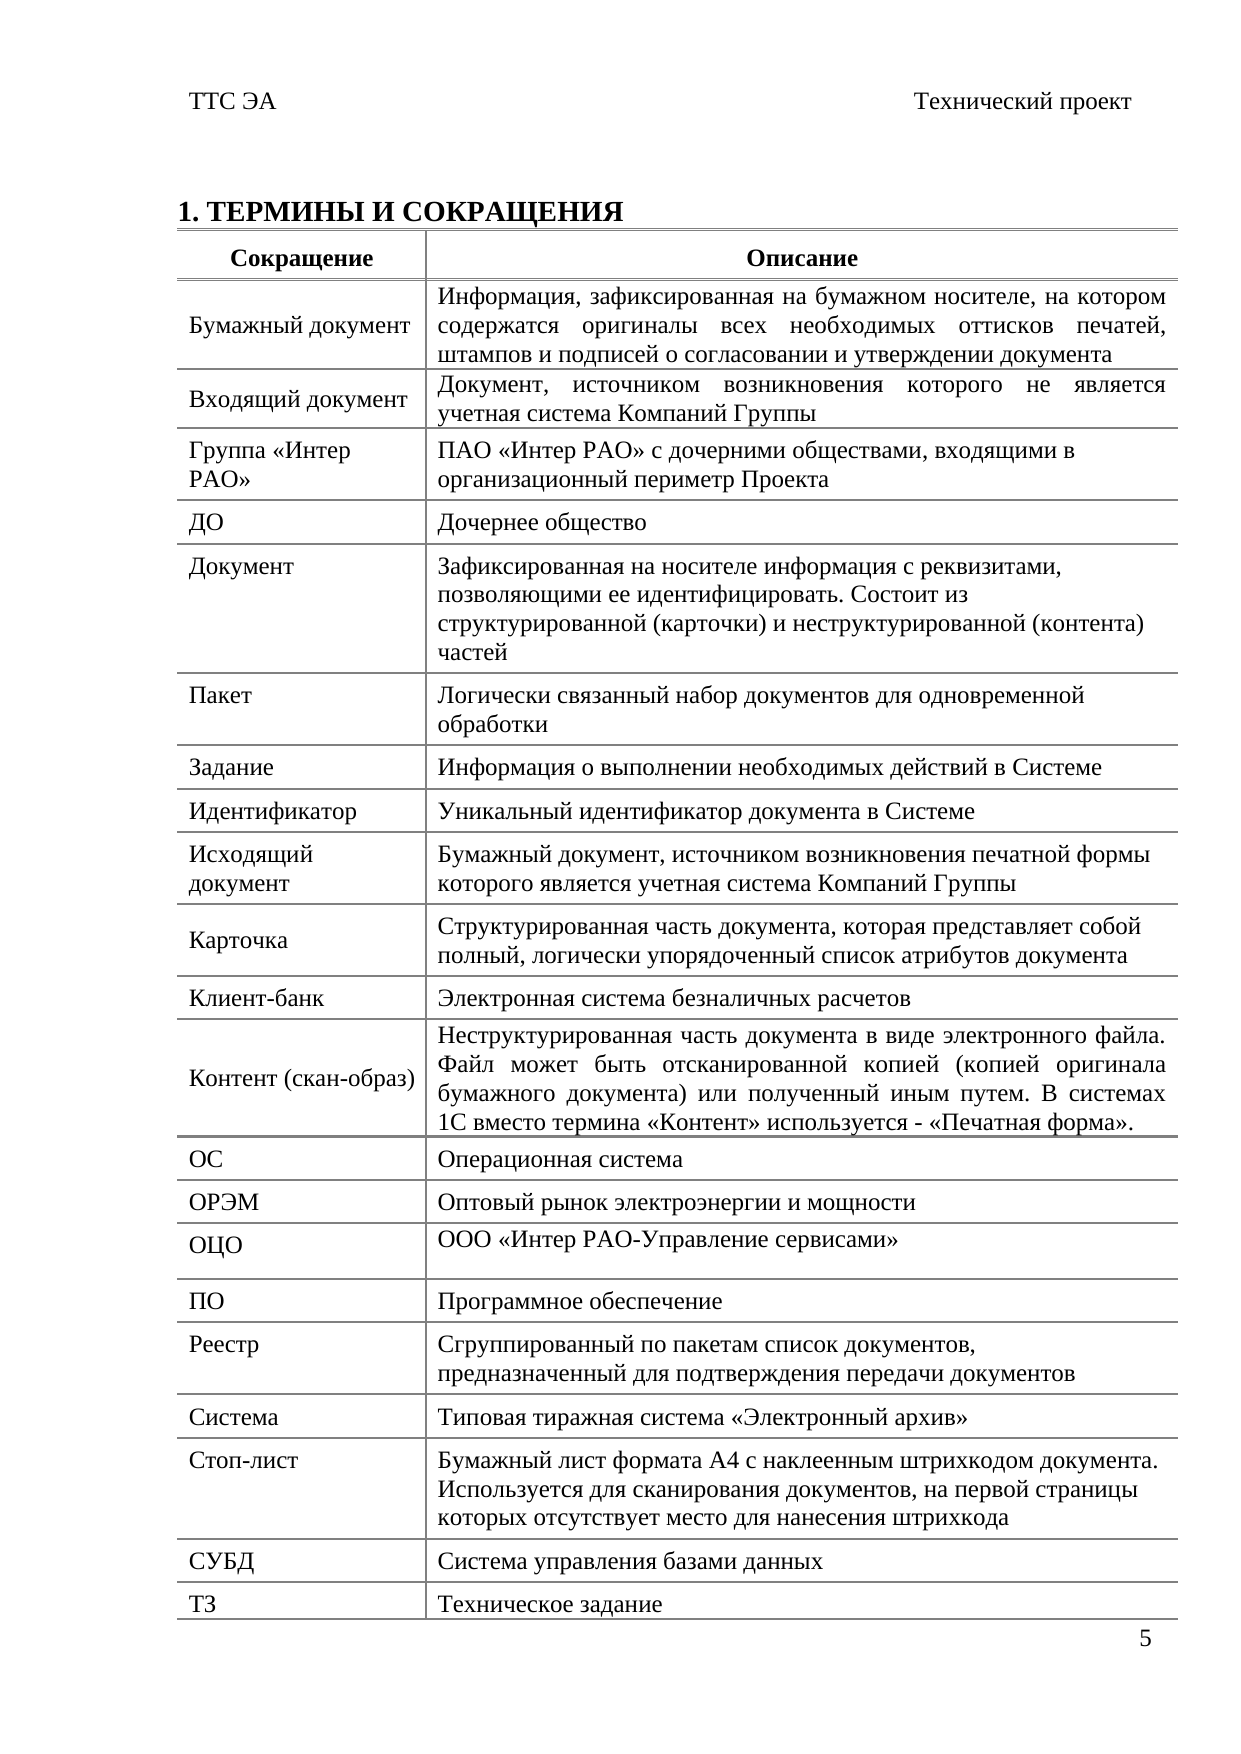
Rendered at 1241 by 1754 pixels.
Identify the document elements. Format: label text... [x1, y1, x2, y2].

table_cell Клиент-банк [177, 977, 425, 1018]
table_cell Структурированная часть документа, которая представляет собой полный, логически упорядоченный список атрибутов документа [427, 905, 1178, 975]
table_cell Бумажный лист формата А4 с наклеенным штрихкодом документа. Используется для сканирования документов, на первой страницы которых отсутствует место для нанесения штрихкода [427, 1439, 1178, 1537]
table_cell Реестр [177, 1323, 425, 1393]
table_cell Техническое задание [427, 1583, 1178, 1618]
text Термины и сокращения [177, 194, 1152, 227]
table_cell Бумажный документ, источником возникновения печатной формы которого является учетная система Компаний Группы [427, 833, 1178, 903]
table_cell Документ, источником возникновения которого не является учетная система Компаний Группы [427, 370, 1178, 427]
table_cell Пакет [177, 674, 425, 744]
table_cell ОРЭМ [177, 1181, 425, 1222]
table_cell Система [177, 1395, 425, 1437]
table_cell Документ [177, 545, 425, 672]
table_cell Оптовый рынок электроэнергии и мощности [427, 1181, 1178, 1222]
table_cell Система управления базами данных [427, 1540, 1178, 1581]
table_cell ТЗ [177, 1583, 425, 1618]
table_cell Информация, зафиксированная на бумажном носителе, на котором содержатся оригиналы всех необходимых оттисков печатей, штампов и подписей о согласовании и утверждении документа [427, 281, 1178, 367]
table_cell СУБД [177, 1540, 425, 1581]
table_cell ОС [177, 1138, 425, 1179]
table_cell Исходящий документ [177, 833, 425, 903]
table_cell Карточка [177, 905, 425, 975]
table_cell Идентификатор [177, 790, 425, 831]
table_cell ПАО «Интер РАО» с дочерними обществами, входящими в организационный периметр Проекта [427, 429, 1178, 499]
table_cell ДО [177, 501, 425, 542]
table_cell Информация о выполнении необходимых действий в Системе [427, 746, 1178, 787]
table_cell Электронная система безналичных расчетов [427, 977, 1178, 1018]
table_cell Входящий документ [177, 370, 425, 427]
table_cell Зафиксированная на носителе информация с реквизитами, позволяющими ее идентифицировать. Состоит из структурированной (карточки) и неструктурированной (контента) частей [427, 545, 1178, 672]
table_cell Группа «Интер РАО» [177, 429, 425, 499]
table_cell Неструктурированная часть документа в виде электронного файла. Файл может быть отсканированной копией (копией оригинала бумажного документа) или полученный иным путем. В системах 1С вместо термина «Контент» используется - «Печатная форма». [427, 1020, 1178, 1135]
table_cell Уникальный идентификатор документа в Системе [427, 790, 1178, 831]
table_cell Задание [177, 746, 425, 787]
table_cell Бумажный документ [177, 281, 425, 367]
table_cell ОЦО [177, 1224, 425, 1278]
table_cell ООО «Интер РАО-Управление сервисами» [427, 1224, 1178, 1278]
table_cell Дочернее общество [427, 501, 1178, 542]
table_cell Программное обеспечение [427, 1280, 1178, 1321]
table_cell Сгруппированный по пакетам список документов, предназначенный для подтверждения передачи документов [427, 1323, 1178, 1393]
table_cell Операционная система [427, 1138, 1178, 1179]
table_header Сокращение [177, 231, 425, 278]
table_cell Стоп-лист [177, 1439, 425, 1537]
table_header Описание [427, 231, 1178, 278]
table_cell Логически связанный набор документов для одновременной обработки [427, 674, 1178, 744]
table_cell Контент (скан-образ) [177, 1020, 425, 1135]
table_cell ПО [177, 1280, 425, 1321]
table_cell Типовая тиражная система «Электронный архив» [427, 1395, 1178, 1437]
